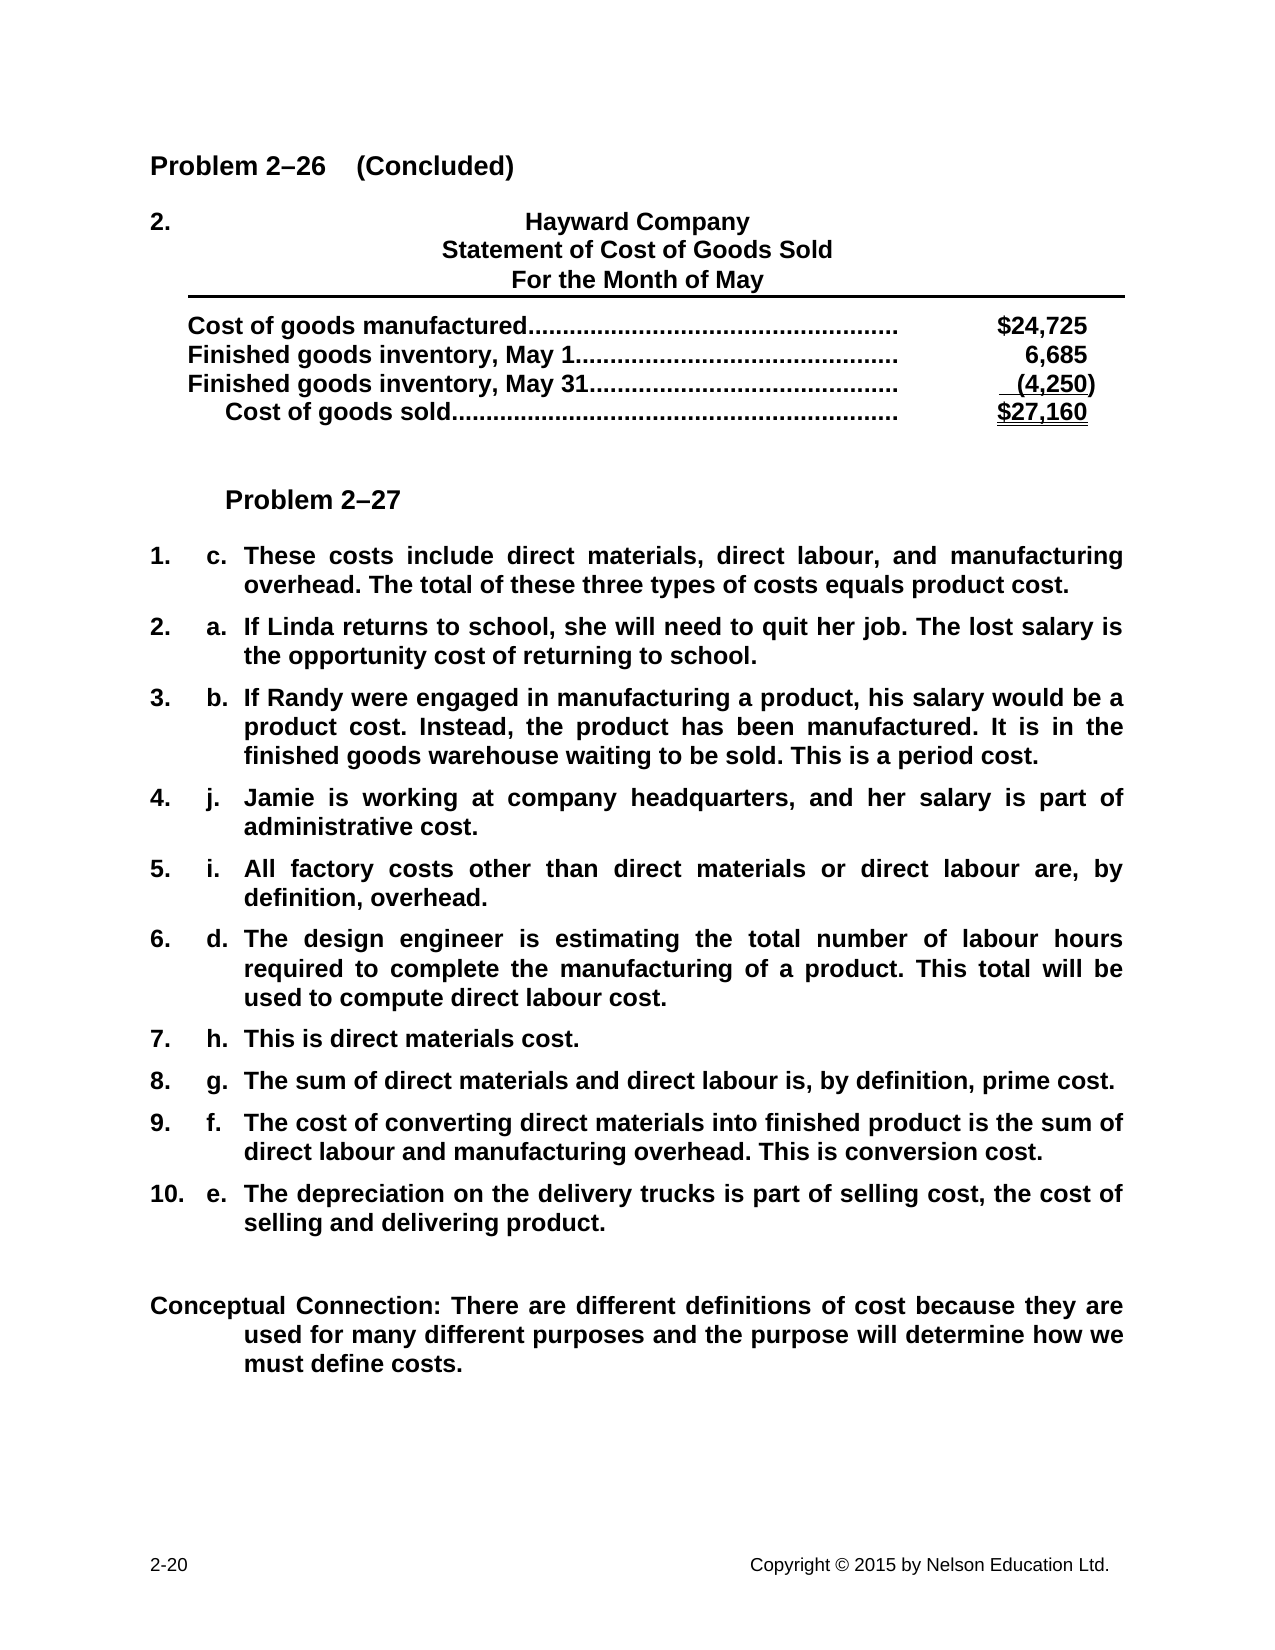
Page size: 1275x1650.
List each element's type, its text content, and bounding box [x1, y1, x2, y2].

list 2. a. If Linda returns to school, she will need to quit her job. The lost salary is the opportunity cost of returning to school. [150, 611, 1125, 670]
text For the Month of May [187, 264, 1125, 298]
list 2. Hayward Company [150, 206, 1125, 235]
list Conceptual Connection: There are different definitions of cost because they are used for many different purposes and the purpose will determine how we must define costs. [150, 1291, 1125, 1378]
list 8. g. The sum of direct materials and direct labour is, by definition, prime cost. [150, 1066, 1125, 1095]
subtitle Problem 2–27 [150, 484, 1125, 516]
text Statement of Cost of Goods Sold [150, 235, 1125, 264]
text Cost of goods manufactured $24,725 [150, 311, 1125, 340]
list 3. b. If Randy were engaged in manufacturing a product, his salary would be a product cost. Instead, the product has been manufactured. It is in the finished goods warehouse waiting to be sold. This is a period cost. [150, 682, 1125, 770]
list 10. e. The depreciation on the delivery trucks is part of selling cost, the cost of selling and delivering product. [150, 1178, 1125, 1236]
subtitle Problem 2–26 (Concluded) [150, 150, 1125, 181]
list 4. j. Jamie is working at company headquarters, and her salary is part of administrative cost. [150, 782, 1125, 841]
text Finished goods inventory, May 1 6,685 [150, 340, 1125, 368]
list 9. f. The cost of converting direct materials into finished product is the sum of direct labour and manufacturing overhead. This is conversion cost. [150, 1107, 1125, 1166]
list 1. c. These costs include direct materials, direct labour, and manufacturing overhead. The total of these three types of costs equals product cost. [150, 541, 1125, 599]
text Finished goods inventory, May 31 (4,250) [150, 368, 1125, 397]
list 5. i. All factory costs other than direct materials or direct labour are, by definition, overhead. [150, 853, 1125, 911]
text Cost of goods sold $27,160 [150, 397, 1125, 426]
list 6. d. The design engineer is estimating the total number of labour hours required to complete the manufacturing of a product. This total will be used to compute direct labour cost. [150, 924, 1125, 1011]
list 7. h. This is direct materials cost. [150, 1024, 1125, 1053]
